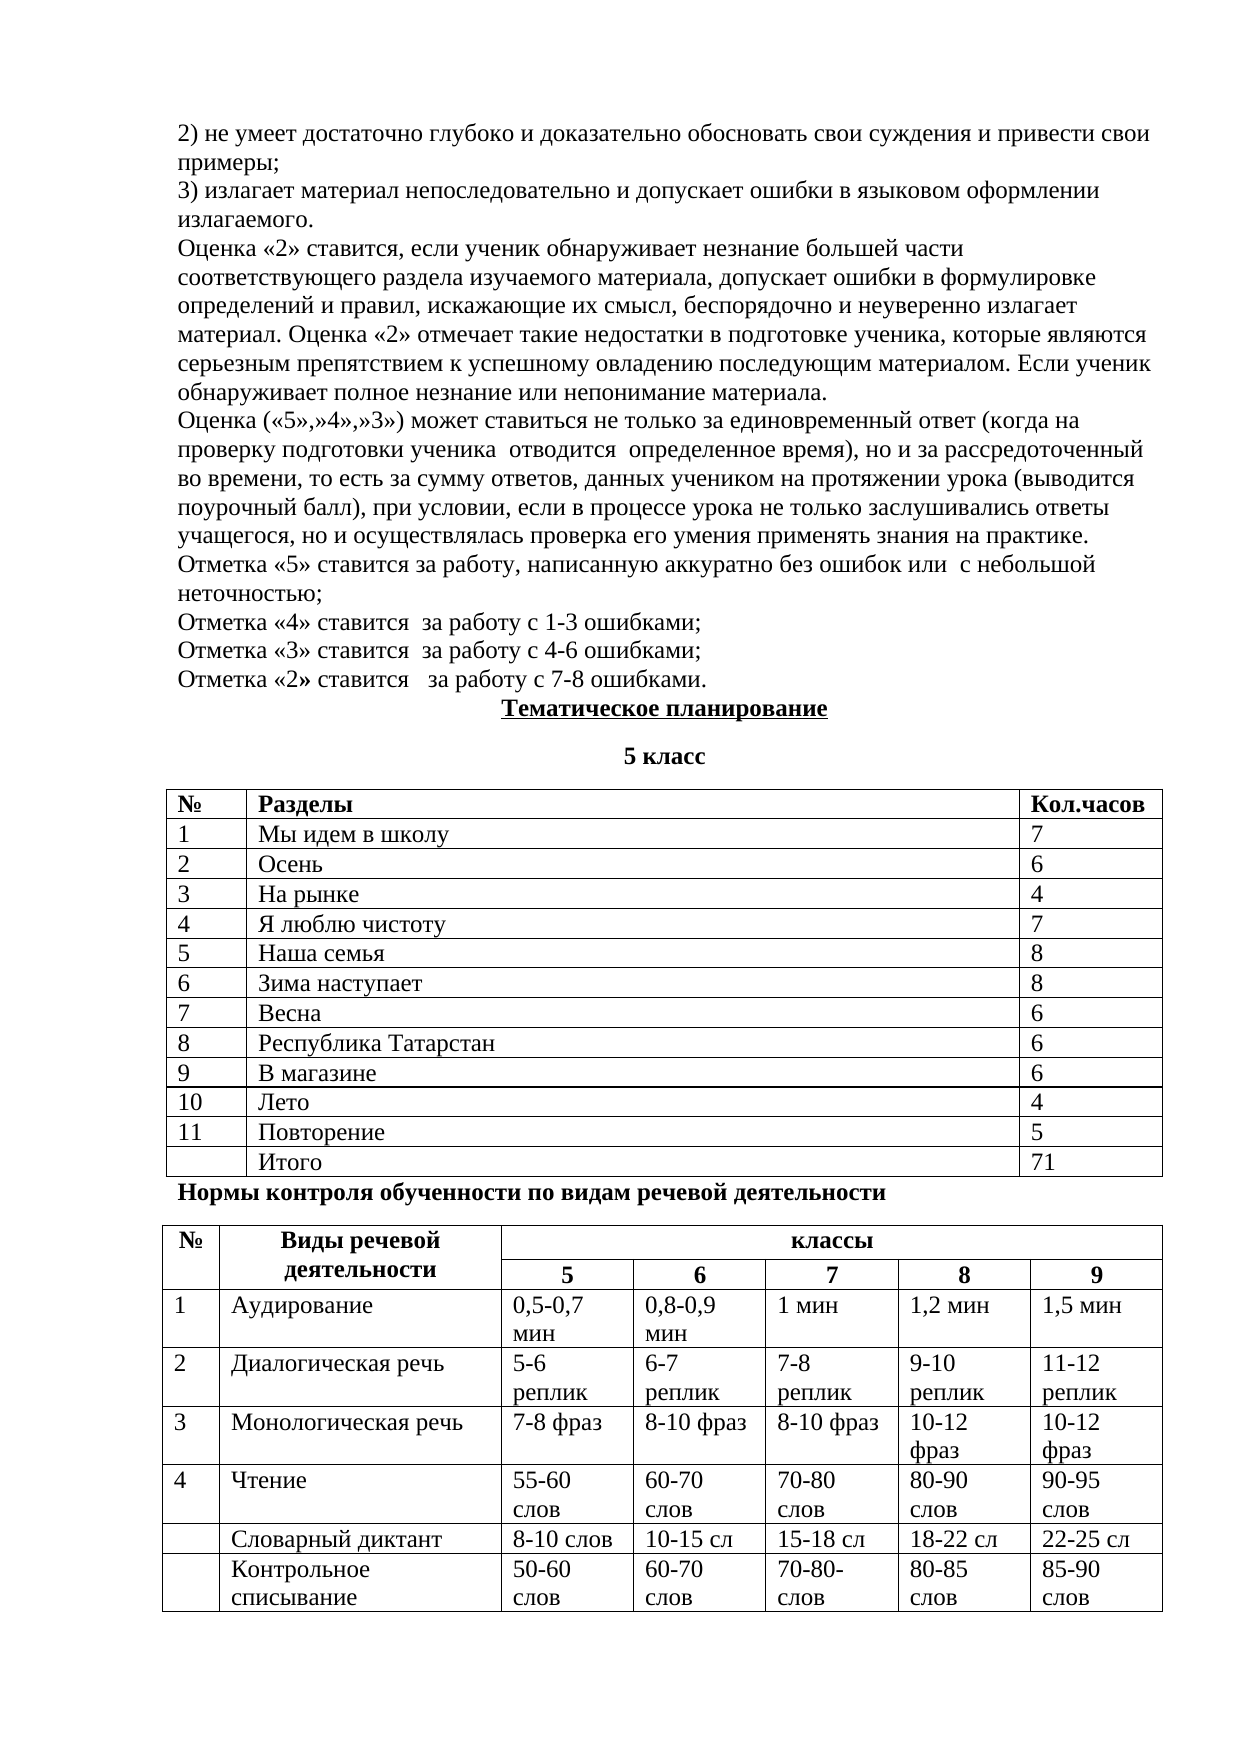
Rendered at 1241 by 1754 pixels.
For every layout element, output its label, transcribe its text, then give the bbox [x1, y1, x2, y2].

table_cell 6-7 реплик [634, 1348, 765, 1406]
text 2) не умеет достаточно глубоко и доказательно обосновать свои суждения и привести свои примеры; [177, 118, 1152, 176]
table_cell 60-70 слов [634, 1554, 765, 1611]
table_cell 8-10 фраз [766, 1407, 898, 1464]
table_cell Контрольное списывание [220, 1554, 501, 1611]
table_cell 55-60 слов [502, 1465, 633, 1523]
table_cell 8 [167, 1028, 246, 1057]
table_cell Весна [247, 998, 1019, 1027]
text Оценка («5»,»4»,»3») может ставиться не только за единовременный ответ (когда на проверку подготовки ученика отводится определенное время), но и за рассредоточенный во времени, то есть за сумму ответов, данных учеником на протяжении урока (выводится поурочный балл), при условии, если в процессе урока не только заслушивались ответы учащегося, но и осуществлялась проверка его умения применять знания на практике. [177, 406, 1152, 549]
table_cell 4 [167, 909, 246, 937]
table_cell Мы идем в школу [247, 819, 1019, 848]
text 3) излагает материал непоследовательно и допускает ошибки в языковом оформлении излагаемого. [177, 176, 1152, 233]
table_cell 5-6 реплик [502, 1348, 633, 1406]
table_cell 60-70 слов [634, 1465, 765, 1523]
table_cell 80-90 слов [899, 1465, 1030, 1523]
table_cell Диалогическая речь [220, 1348, 501, 1406]
table_header № [163, 1226, 219, 1289]
table_cell 8 [1020, 939, 1162, 967]
table_cell 6 [1020, 998, 1162, 1027]
table_cell 1,5 мин [1031, 1290, 1162, 1347]
table_cell 22-25 сл [1031, 1524, 1162, 1553]
table_cell 9 [167, 1058, 246, 1086]
table_cell 0,5-0,7 мин [502, 1290, 633, 1347]
table_cell [163, 1554, 219, 1611]
table_cell Аудирование [220, 1290, 501, 1347]
table_cell 3 [163, 1407, 219, 1464]
table_cell 7 [167, 998, 246, 1027]
table_cell 10-15 сл [634, 1524, 765, 1553]
text Отметка «5» ставится за работу, написанную аккуратно без ошибок или с небольшой неточностью; [177, 549, 1152, 607]
table_cell Лето [247, 1088, 1019, 1116]
table_cell 6 [1020, 849, 1162, 878]
table_cell 10-12 фраз [1031, 1407, 1162, 1464]
text Отметка «3» ставится за работу с 4-6 ошибками; [177, 636, 1152, 664]
table_cell 7-8 фраз [502, 1407, 633, 1464]
table_cell 9 [1031, 1260, 1162, 1289]
table_cell 10-12 фраз [899, 1407, 1030, 1464]
table_cell Словарный диктант [220, 1524, 501, 1553]
text Отметка «4» ставится за работу с 1-3 ошибками; [177, 607, 1152, 636]
table_header классы [502, 1226, 1162, 1259]
table_cell 4 [163, 1465, 219, 1523]
table_cell Монологическая речь [220, 1407, 501, 1464]
table_cell 15-18 сл [766, 1524, 898, 1553]
text Отметка «2» ставится за работу с 7-8 ошибками. [177, 664, 1152, 693]
table_cell 1 мин [766, 1290, 898, 1347]
table_cell 2 [163, 1348, 219, 1406]
table_cell Повторение [247, 1117, 1019, 1146]
table_cell 8-10 слов [502, 1524, 633, 1553]
table_cell 90-95 слов [1031, 1465, 1162, 1523]
table_cell 7-8 реплик [766, 1348, 898, 1406]
table_cell 5 [1020, 1117, 1162, 1146]
table_cell 6 [634, 1260, 765, 1289]
table_cell 4 [1020, 1088, 1162, 1116]
table_cell 6 [1020, 1058, 1162, 1086]
table_cell 11-12 реплик [1031, 1348, 1162, 1406]
table_cell 85-90 слов [1031, 1554, 1162, 1611]
table_cell Наша семья [247, 939, 1019, 967]
table_cell 18-22 сл [899, 1524, 1030, 1553]
table_cell 50-60 слов [502, 1554, 633, 1611]
table_cell 9-10 реплик [899, 1348, 1030, 1406]
table_header № [167, 790, 246, 818]
table_cell 7 [1020, 819, 1162, 848]
text Оценка «2» ставится, если ученик обнаруживает незнание большей части соответствующего раздела изучаемого материала, допускает ошибки в формулировке определений и правил, искажающие их смысл, беспорядочно и неуверенно излагает материал. Оценка «2» отмечает такие недостатки в подготовке ученика, которые являются серьезным препятствием к успешному овладению последующим материалом. Если ученик обнаруживает полное незнание или непонимание материала. [177, 233, 1152, 406]
table_cell Республика Татарстан [247, 1028, 1019, 1057]
table_cell На рынке [247, 879, 1019, 908]
table_cell 7 [1020, 909, 1162, 937]
table_cell Я люблю чистоту [247, 909, 1019, 937]
table_cell 8 [899, 1260, 1030, 1289]
table_cell 3 [167, 879, 246, 908]
table_cell 8 [1020, 968, 1162, 997]
table_cell Итого [247, 1147, 1019, 1176]
table_header Разделы [247, 790, 1019, 818]
table_cell 70-80- слов [766, 1554, 898, 1611]
table_cell 10 [167, 1088, 246, 1116]
table_cell 2 [167, 849, 246, 878]
table_cell В магазине [247, 1058, 1019, 1086]
table_cell 1 [163, 1290, 219, 1347]
text 5 класс [177, 741, 1152, 769]
text Тематическое планирование [177, 693, 1152, 722]
table_cell 1,2 мин [899, 1290, 1030, 1347]
table_cell 1 [167, 819, 246, 848]
table_cell Зима наступает [247, 968, 1019, 997]
table_cell Осень [247, 849, 1019, 878]
table_cell 5 [502, 1260, 633, 1289]
table_cell 7 [766, 1260, 898, 1289]
table_cell 8-10 фраз [634, 1407, 765, 1464]
table_cell 0,8-0,9 мин [634, 1290, 765, 1347]
table_cell 6 [1020, 1028, 1162, 1057]
table_cell 71 [1020, 1147, 1162, 1176]
table_cell 5 [167, 939, 246, 967]
table_cell [167, 1147, 246, 1176]
table_cell 80-85 слов [899, 1554, 1030, 1611]
table_cell 4 [1020, 879, 1162, 908]
text Нормы контроля обученности по видам речевой деятельности [177, 1177, 1152, 1206]
table_header Кол.часов [1020, 790, 1162, 818]
table_header Виды речевой деятельности [220, 1226, 501, 1289]
table_cell 6 [167, 968, 246, 997]
table_cell 11 [167, 1117, 246, 1146]
table_cell 70-80 слов [766, 1465, 898, 1523]
table_cell [163, 1524, 219, 1553]
table_cell Чтение [220, 1465, 501, 1523]
